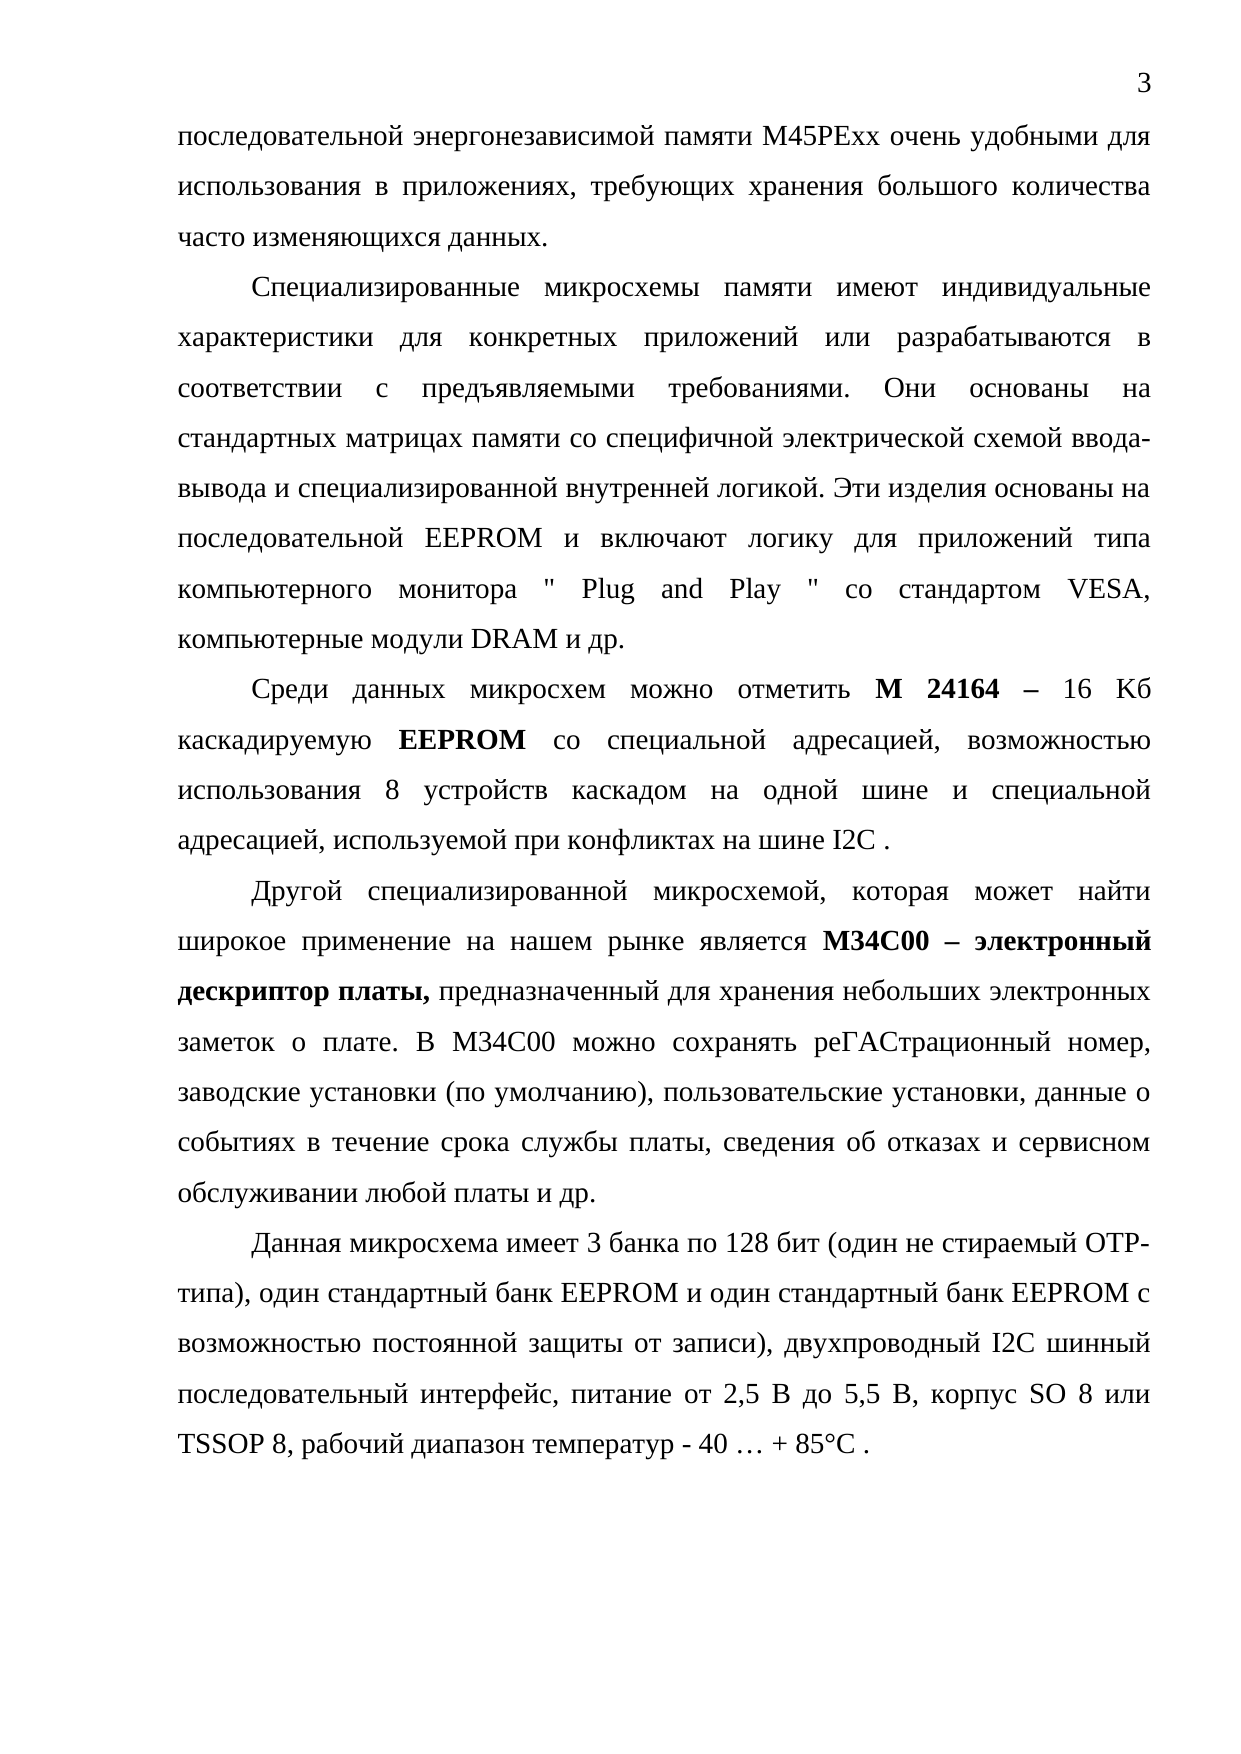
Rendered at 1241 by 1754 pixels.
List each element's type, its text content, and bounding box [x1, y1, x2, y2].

text Данная микросхема имеет 3 банка по 128 бит (один не стираемый OTP-типа), один стандартный банк EEPROM и один стандартный банк EEPROM с возможностью постоянной защиты от записи), двухпроводный I2C шинный последовательный интерфейс, питание от 2,5 В до 5,5 В, корпус SO 8 или TSSOP 8, рабочий диапазон температур - 40 … + . [177, 1225, 1152, 1460]
text Другой специализированной микросхемой, которая может найти широкое применение на нашем рынке является M34C00 – электронный дескриптор платы, предназначенный для хранения небольших электронных заметок о плате. В M34C00 можно сохранять реГАСтрационный номер, заводские установки (по умолчанию), пользовательские установки, данные о событиях в течение срока службы платы, сведения об отказах и сервисном обслуживании любой платы и др. [177, 873, 1152, 1208]
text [177, 118, 1152, 252]
text Среди данных микросхем можно отметить M 24164 – 16 Kб каскадируемую EEPROM со специальной адресацией, возможностью использования 8 устройств каскадом на одной шине и специальной адресацией, используемой при конфликтах на шине I2C . [177, 672, 1152, 856]
text Специализированные микросхемы памяти имеют индивидуальные характеристики для конкретных приложений или разрабатываются в соответствии с предъявляемыми требованиями. Они основаны на стандартных матрицах памяти со специфичной электрической схемой ввода-вывода и специализированной внутренней логикой. Эти изделия основаны на последовательной EEPROM и включают логику для приложений типа компьютерного монитора " Plug and Play " со стандартом VESA, компьютерные модули DRAM и др. [177, 269, 1152, 655]
